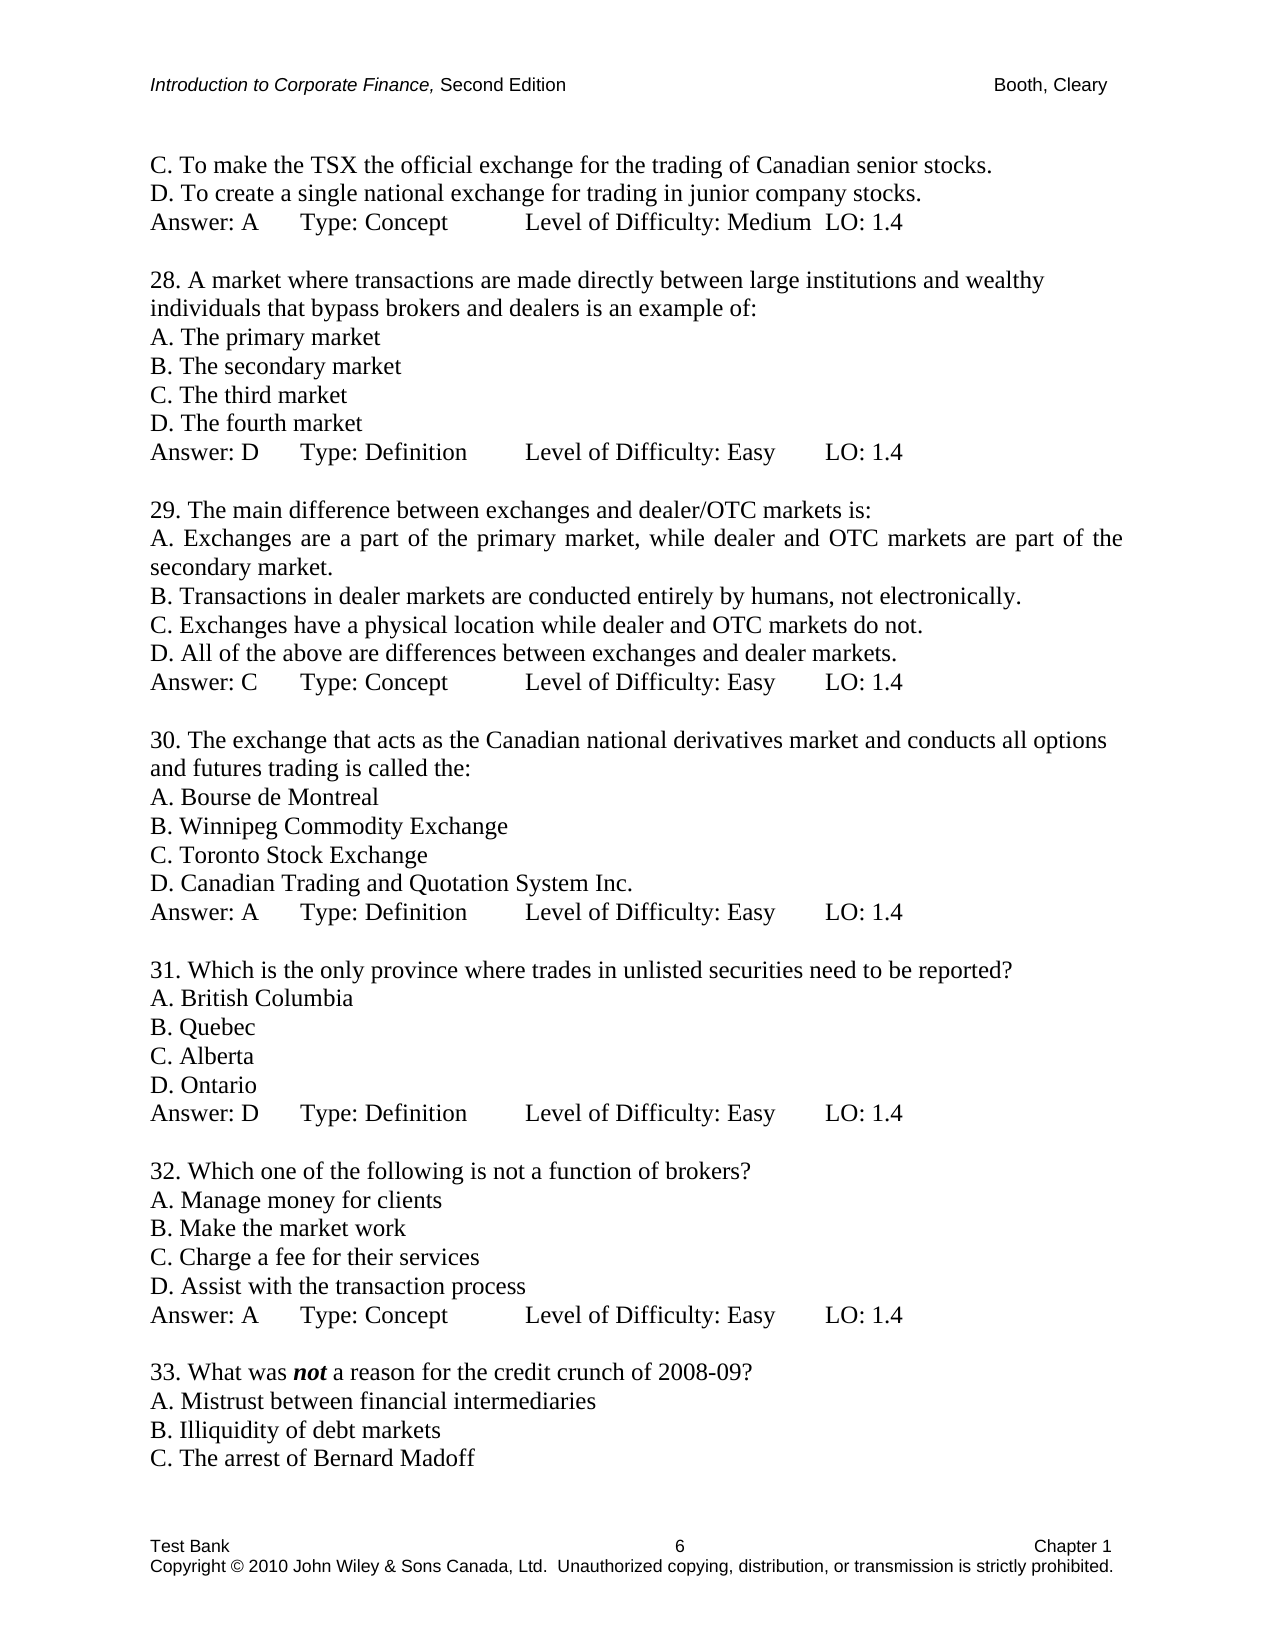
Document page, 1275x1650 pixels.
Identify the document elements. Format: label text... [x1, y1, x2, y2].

text Answer: A Type: Concept Level of Difficulty: Easy LO: 1.4 [150, 1300, 1125, 1328]
text 33. What was not a reason for the credit crunch of 2008-09? [150, 1357, 1125, 1386]
list D. Assist with the transaction process [150, 1271, 1125, 1300]
text B. Quebec [150, 1012, 1125, 1041]
text B. Winnipeg Commodity Exchange [150, 811, 1125, 840]
list B. Make the market work [150, 1213, 1125, 1242]
text A. Exchanges are a part of the primary market, while dealer and OTC markets are part of the secondary market. [150, 523, 1125, 581]
text Answer: D Type: Definition Level of Difficulty: Easy LO: 1.4 [150, 437, 1125, 466]
text Answer: C Type: Concept Level of Difficulty: Easy LO: 1.4 [150, 667, 1125, 696]
text C. Toronto Stock Exchange [150, 840, 1125, 868]
text Answer: A Type: Concept Level of Difficulty: Medium LO: 1.4 [150, 207, 1125, 236]
text D. Ontario [150, 1070, 1125, 1098]
list C. The arrest of Bernard Madoff [150, 1443, 1125, 1472]
text 29. The main difference between exchanges and dealer/OTC markets is: [150, 495, 1125, 523]
text C. To make the TSX the official exchange for the trading of Canadian senior stocks. [150, 150, 1125, 178]
text 32. Which one of the following is not a function of brokers? [150, 1156, 1125, 1185]
text A. Bourse de Montreal [150, 782, 1125, 811]
text D. All of the above are differences between exchanges and dealer markets. [150, 638, 1125, 667]
text B. The secondary market [150, 351, 1125, 380]
text C. The third market [150, 380, 1125, 408]
text A. The primary market [150, 322, 1125, 351]
text D. The fourth market [150, 408, 1125, 437]
text A. British Columbia [150, 983, 1125, 1012]
text D. Canadian Trading and Quotation System Inc. [150, 868, 1125, 897]
text Answer: D Type: Definition Level of Difficulty: Easy LO: 1.4 [150, 1098, 1125, 1127]
list B. Illiquidity of debt markets [150, 1415, 1125, 1443]
text 31. Which is the only province where trades in unlisted securities need to be reported? [150, 955, 1125, 983]
text 30. The exchange that acts as the Canadian national derivatives market and conducts all options and futures trading is called the: [150, 725, 1125, 782]
text Answer: A Type: Definition Level of Difficulty: Easy LO: 1.4 [150, 897, 1125, 926]
list C. Charge a fee for their services [150, 1242, 1125, 1271]
text 28. A market where transactions are made directly between large institutions and wealthy individuals that bypass brokers and dealers is an example of: [150, 265, 1125, 322]
text C. Exchanges have a physical location while dealer and OTC markets do not. [150, 610, 1125, 638]
list A. Manage money for clients [150, 1185, 1125, 1213]
text C. Alberta [150, 1041, 1125, 1070]
list A. Mistrust between financial intermediaries [150, 1386, 1125, 1415]
text D. To create a single national exchange for trading in junior company stocks. [150, 178, 1125, 207]
text B. Transactions in dealer markets are conducted entirely by humans, not electronically. [150, 581, 1125, 610]
